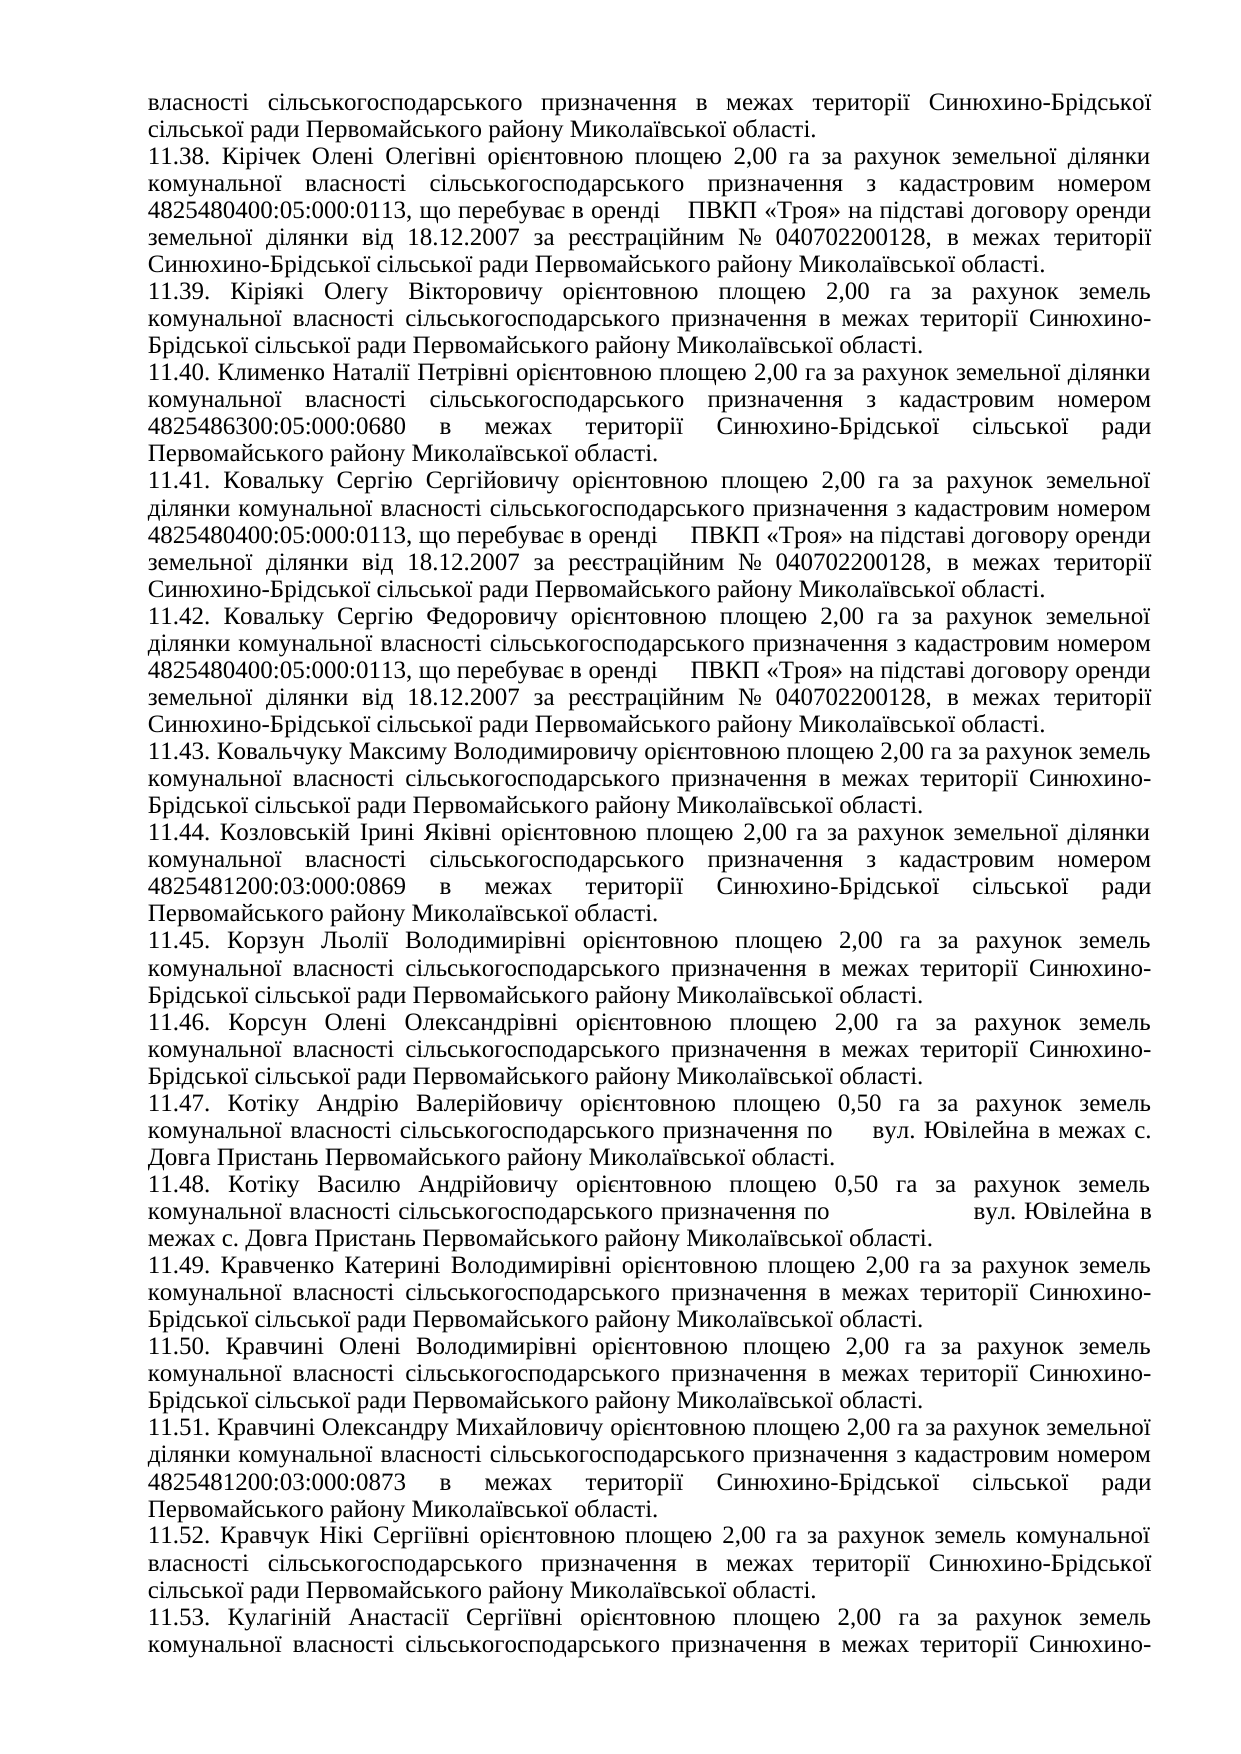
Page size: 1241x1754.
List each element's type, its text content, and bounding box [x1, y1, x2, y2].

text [148, 1603, 1152, 1658]
text 11.42. Ковальку Сергію Федоровичу орієнтовною площею 2,00 га за рахунок земельної ділянки комунальної власності сільськогосподарського призначення з кадастровим номером 4825480400:05:000:0113, що перебуває в оренді ПВКП «Троя» на підставі договору оренди земельної ділянки від 18.12.2007 за реєстраційним № 040702200128, в межах території Синюхино-Брідської сільської ради Первомайського району Миколаївської області. [148, 603, 1152, 738]
text 11.49. Кравченко Катерині Володимирівні орієнтовною площею 2,00 га за рахунок земель комунальної власності сільськогосподарського призначення в межах території Синюхино-Брідської сільської ради Первомайського району Миколаївської області. [148, 1252, 1152, 1333]
text 11.39. Кіріякі Олегу Вікторовичу орієнтовною площею 2,00 га за рахунок земель комунальної власності сільськогосподарського призначення в межах території Синюхино-Брідської сільської ради Первомайського району Миколаївської області. [148, 278, 1152, 359]
text 11.52. Кравчук Нікі Сергіївні орієнтовною площею 2,00 га за рахунок земель комунальної власності сільськогосподарського призначення в межах території Синюхино-Брідської сільської ради Первомайського району Миколаївської області. [148, 1522, 1152, 1603]
text 11.50. Кравчині Олені Володимирівні орієнтовною площею 2,00 га за рахунок земель комунальної власності сільськогосподарського призначення в межах території Синюхино-Брідської сільської ради Первомайського району Миколаївської області. [148, 1333, 1152, 1414]
text 11.46. Корсун Олені Олександрівні орієнтовною площею 2,00 га за рахунок земель комунальної власності сільськогосподарського призначення в межах території Синюхино-Брідської сільської ради Первомайського району Миколаївської області. [148, 1008, 1152, 1089]
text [148, 88, 1152, 143]
text 11.45. Корзун Льолії Володимирівні орієнтовною площею 2,00 га за рахунок земель комунальної власності сільськогосподарського призначення в межах території Синюхино-Брідської сільської ради Первомайського району Миколаївської області. [148, 927, 1152, 1008]
text 11.38. Кірічек Олені Олегівні орієнтовною площею 2,00 га за рахунок земельної ділянки комунальної власності сільськогосподарського призначення з кадастровим номером 4825480400:05:000:0113, що перебуває в оренді ПВКП «Троя» на підставі договору оренди земельної ділянки від 18.12.2007 за реєстраційним № 040702200128, в межах території Синюхино-Брідської сільської ради Первомайського району Миколаївської області. [148, 143, 1152, 278]
text 11.47. Котіку Андрію Валерійовичу орієнтовною площею 0,50 га за рахунок земель комунальної власності сільськогосподарського призначення по вул. Ювілейна в межах с. Довга Пристань Первомайського району Миколаївської області. [148, 1089, 1152, 1171]
text 11.44. Козловській Ірині Яківні орієнтовною площею 2,00 га за рахунок земельної ділянки комунальної власності сільськогосподарського призначення з кадастровим номером 4825481200:03:000:0869 в межах території Синюхино-Брідської сільської ради Первомайського району Миколаївської області. [148, 819, 1152, 927]
text 11.43. Ковальчуку Максиму Володимировичу орієнтовною площею 2,00 га за рахунок земель комунальної власності сільськогосподарського призначення в межах території Синюхино-Брідської сільської ради Первомайського району Миколаївської області. [148, 738, 1152, 819]
text 11.40. Клименко Наталії Петрівні орієнтовною площею 2,00 га за рахунок земельної ділянки комунальної власності сільськогосподарського призначення з кадастровим номером 4825486300:05:000:0680 в межах території Синюхино-Брідської сільської ради Первомайського району Миколаївської області. [148, 359, 1152, 467]
text 11.41. Ковальку Сергію Сергійовичу орієнтовною площею 2,00 га за рахунок земельної ділянки комунальної власності сільськогосподарського призначення з кадастровим номером 4825480400:05:000:0113, що перебуває в оренді ПВКП «Троя» на підставі договору оренди земельної ділянки від 18.12.2007 за реєстраційним № 040702200128, в межах території Синюхино-Брідської сільської ради Первомайського району Миколаївської області. [148, 467, 1152, 603]
text 11.51. Кравчині Олександру Михайловичу орієнтовною площею 2,00 га за рахунок земельної ділянки комунальної власності сільськогосподарського призначення з кадастровим номером 4825481200:03:000:0873 в межах території Синюхино-Брідської сільської ради Первомайського району Миколаївської області. [148, 1414, 1152, 1522]
text 11.48. Котіку Василю Андрійовичу орієнтовною площею 0,50 га за рахунок земель комунальної власності сільськогосподарського призначення по вул. Ювілейна в межах с. Довга Пристань Первомайського району Миколаївської області. [148, 1171, 1152, 1252]
